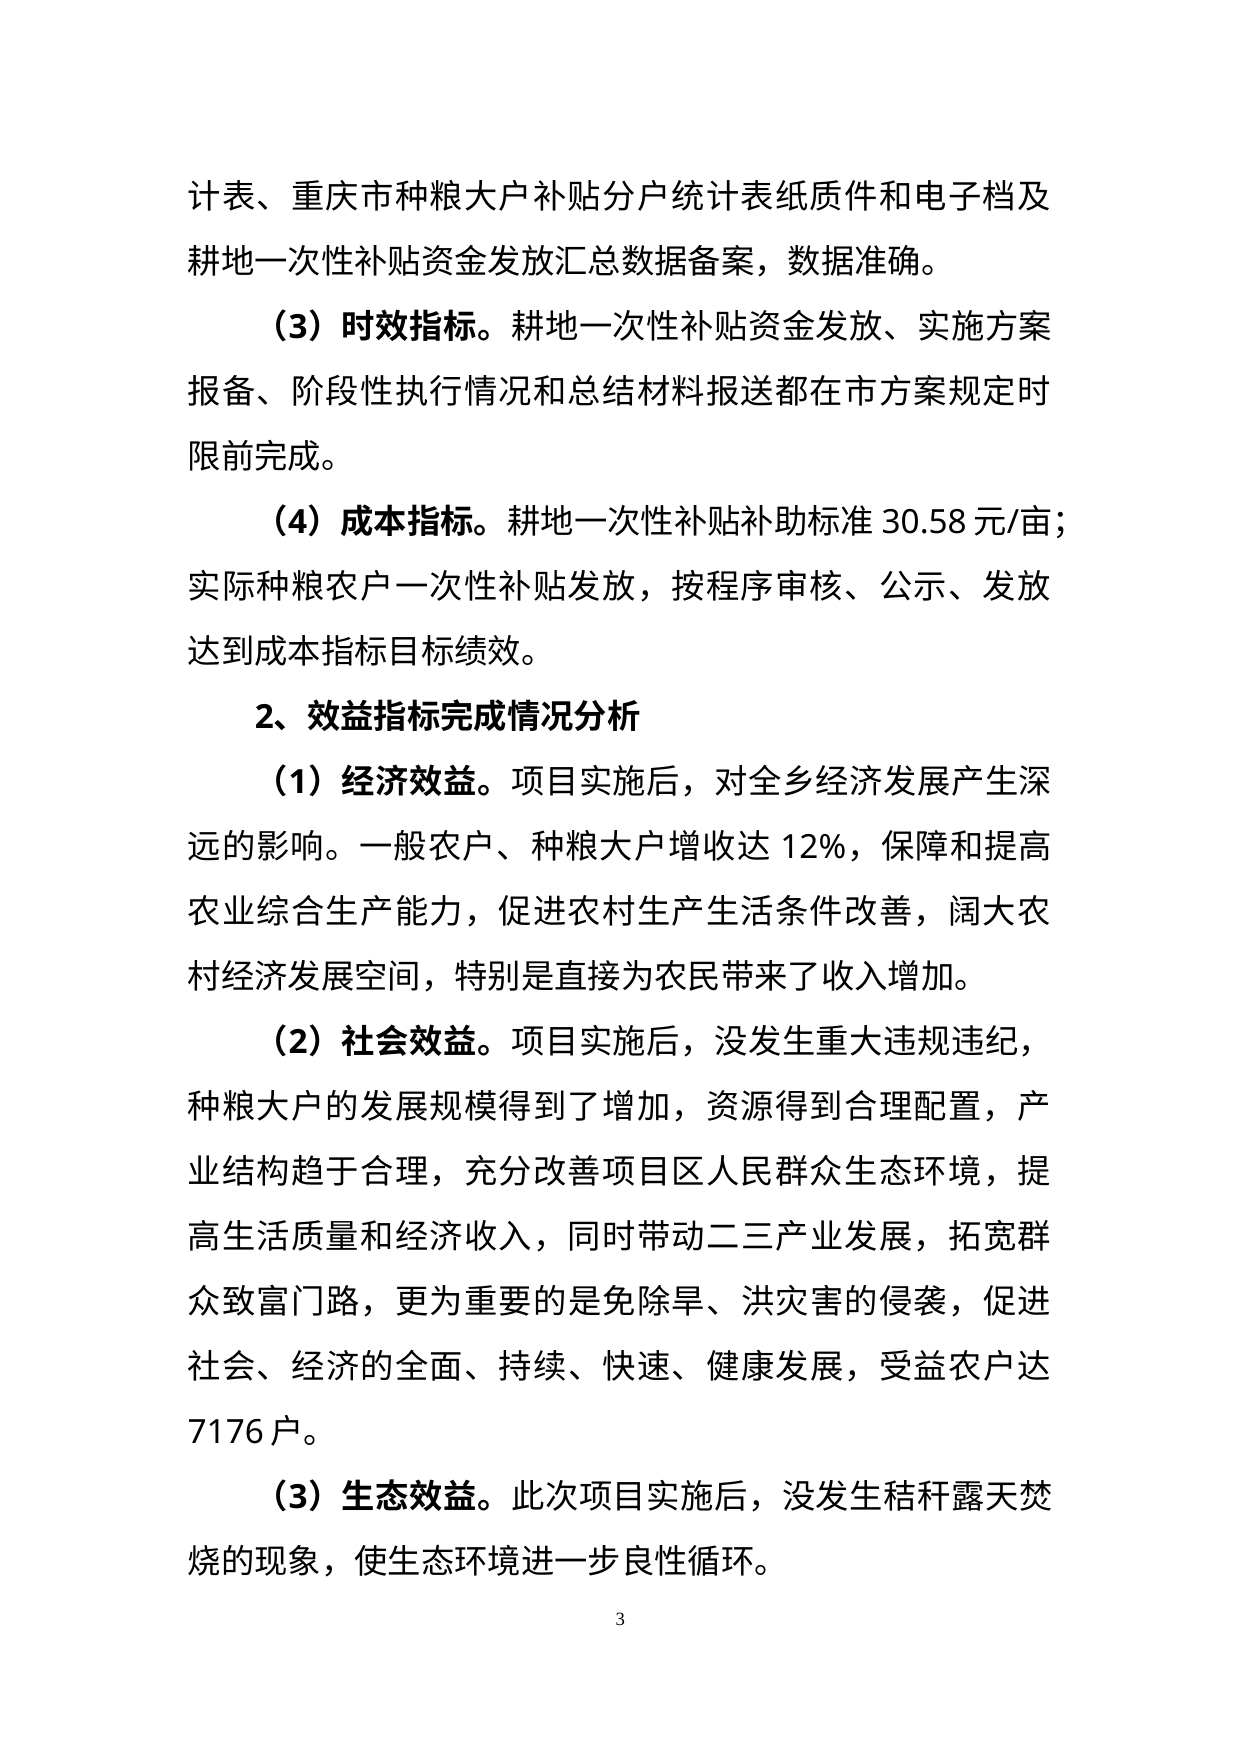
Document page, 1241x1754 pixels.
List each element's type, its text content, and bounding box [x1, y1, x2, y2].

text （2）社会效益。项目实施后，没发生重大违规违纪，种粮大户的发展规模得到了增加，资源得到合理配置，产业结构趋于合理，充分改善项目区人民群众生态环境，提高生活质量和经济收入，同时带动二三产业发展，拓宽群众致富门路，更为重要的是免除旱、洪灾害的侵袭，促进社会、经济的全面、持续、快速、健康发展，受益农户达7176户。 [187, 1007, 1053, 1462]
text （3）生态效益。此次项目实施后，没发生秸秆露天焚烧的现象，使生态环境进一步良性循环。 [187, 1462, 1053, 1592]
text （3）时效指标。耕地一次性补贴资金发放、实施方案报备、阶段性执行情况和总结材料报送都在市方案规定时限前完成。 [187, 292, 1053, 487]
text 2、效益指标完成情况分析 [187, 682, 1053, 747]
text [187, 162, 1053, 292]
text （4）成本指标。耕地一次性补贴补助标准30.58元/亩；实际种粮农户一次性补贴发放，按程序审核、公示、发放，达到成本指标目标绩效。 [187, 487, 1053, 682]
text （1）经济效益。项目实施后，对全乡经济发展产生深远的影响。一般农户、种粮大户增收达12%，保障和提高农业综合生产能力，促进农村生产生活条件改善，阔大农村经济发展空间，特别是直接为农民带来了收入增加。 [187, 747, 1053, 1007]
